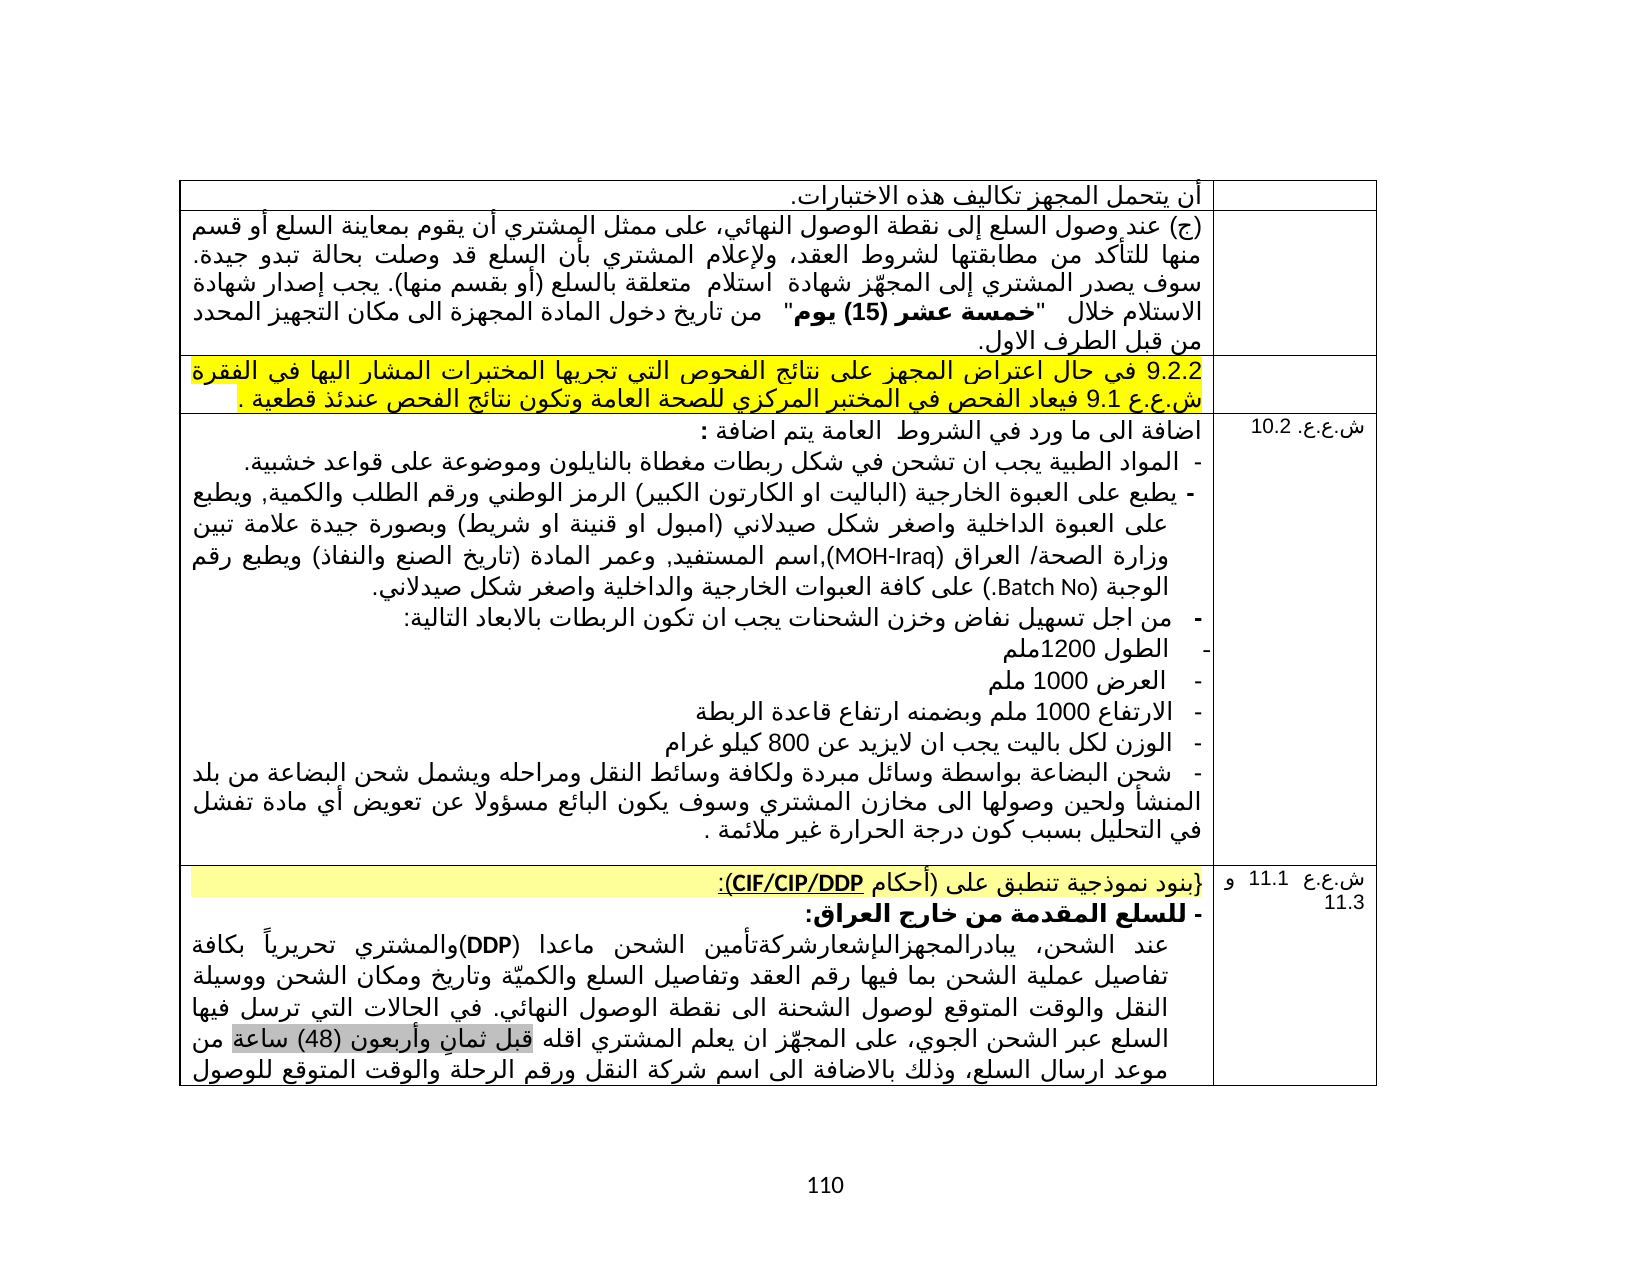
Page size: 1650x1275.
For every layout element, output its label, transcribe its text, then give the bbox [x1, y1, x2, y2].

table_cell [181, 181, 1213, 210]
table_cell ش.ع.ع 11.1 و11.3 [1214, 866, 1376, 1085]
table_cell [1214, 211, 1376, 354]
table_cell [181, 866, 1213, 1085]
table_cell ش.ع.ع. 10.2 [1214, 414, 1376, 865]
table_cell اضافة الى ما ورد في الشروط العامة يتم اضافة : - المواد الطبية يجب ان تشحن في شكل ربطات مغطاة بالنايلون وموضوعة على قواعد خشبية. - يطبع على العبوة الخارجية (الباليت او الكارتون الكبير) الرمز الوطني ورقم الطلب والكمية, ويطبع على العبوة الداخلية واصغر شكل صيدلاني (امبول او قنينة او شريط) وبصورة جيدة علامة تبين وزارة الصحة/ العراق (MOH-Iraq),اسم المستفيد, وعمر المادة (تاريخ الصنع والنفاذ) ويطبع رقم الوجبة (Batch No.) على كافة العبوات الخارجية والداخلية واصغر شكل صيدلاني. - من اجل تسهيل نفاض وخزن الشحنات يجب ان تكون الربطات بالابعاد التالية: الطول 1200ملم - العرض 1000 ملم - الارتفاع 1000 ملم وبضمنه ارتفاع قاعدة الربطة - الوزن لكل باليت يجب ان لايزيد عن 800 كيلو غرام - شحن البضاعة بواسطة وسائل مبردة ولكافة وسائط النقل ومراحله ويشمل شحن البضاعة من بلد المنشأ ولحين وصولها الى مخازن المشتري وسوف يكون البائع مسؤولا عن تعويض أي مادة تفشل في التحليل بسبب كون درجة الحرارة غير ملائمة . [181, 414, 1213, 865]
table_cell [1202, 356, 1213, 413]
table_cell [1214, 356, 1376, 413]
table_cell (ج) عند وصول السلع إلى نقطة الوصول النهائي، على ممثل المشتري أن يقوم بمعاينة السلع أو قسم منها للتأكد من مطابقتها لشروط العقد، ولإعلام المشتري بأن السلع قد وصلت بحالة تبدو جيدة. سوف يصدر المشتري إلى المجهّز شهادة استلام متعلقة بالسلع (أو بقسم منها). يجب إصدار شهادة الاستلام خلال "خمسة عشر (15) يوم" من تاريخ دخول المادة المجهزة الى مكان التجهيز المحدد من قبل الطرف الاول. [181, 211, 1213, 354]
table_cell [1214, 181, 1376, 210]
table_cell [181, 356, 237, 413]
